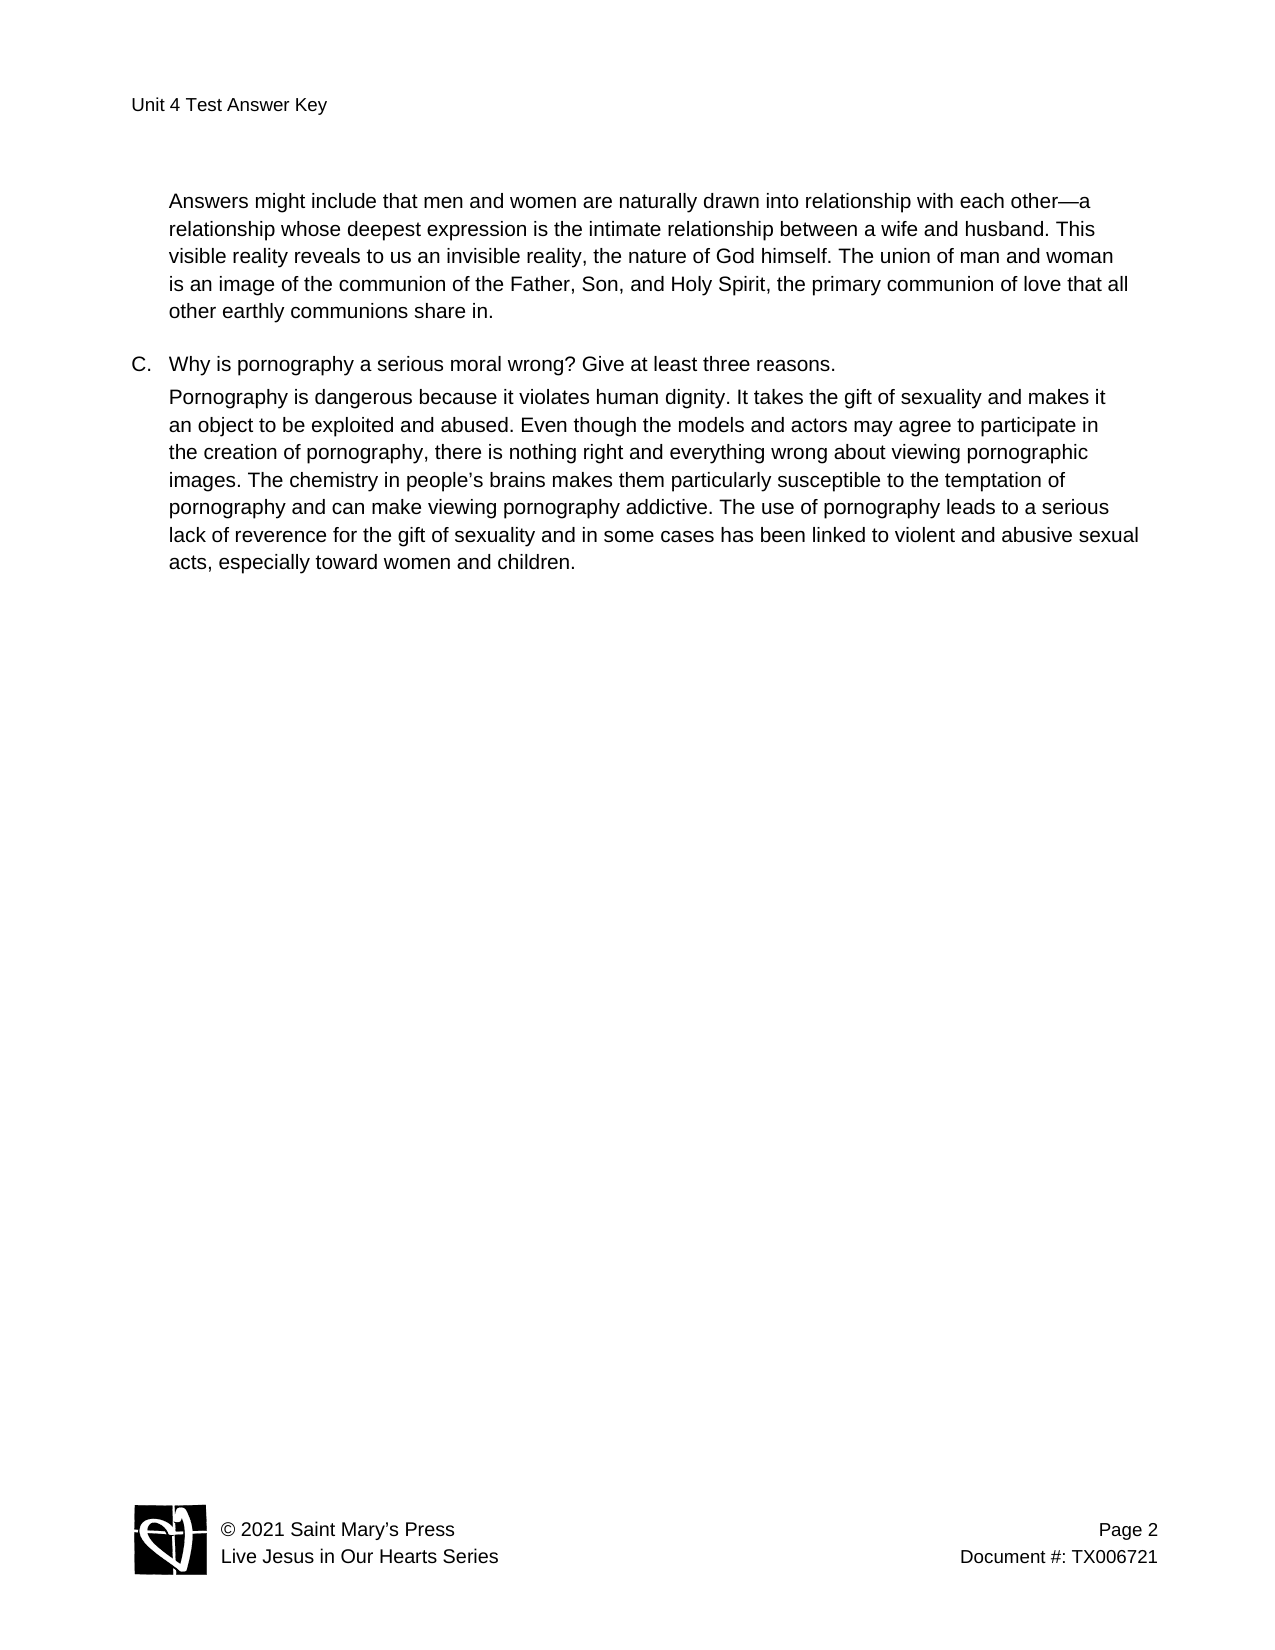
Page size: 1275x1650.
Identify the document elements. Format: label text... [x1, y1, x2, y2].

text Pornography is dangerous because it violates human dignity. It takes the gift of sexuality and makes it an object to be exploited and abused. Even though the models and actors may agree to participate in the creation of pornography, there is nothing right and everything wrong about viewing pornographic images. The chemistry in people’s brains makes them particularly susceptible to the temptation of pornography and can make viewing pornography addictive. The use of pornography leads to a serious lack of reverence for the gift of sexuality and in some cases has been linked to violent and abusive sexual acts, especially toward women and children. [169, 385, 1144, 574]
text Answers might include that men and women are naturally drawn into relationship with each other—a relationship whose deepest expression is the intimate relationship between a wife and husband. This visible reality reveals to us an invisible reality, the nature of God himself. The union of man and woman is an image of the communion of the Father, Son, and Holy Spirit, the primary communion of love that all other earthly communions share in. [169, 189, 1144, 323]
text Why is pornography a serious moral wrong? Give at least three reasons. [131, 351, 1144, 375]
